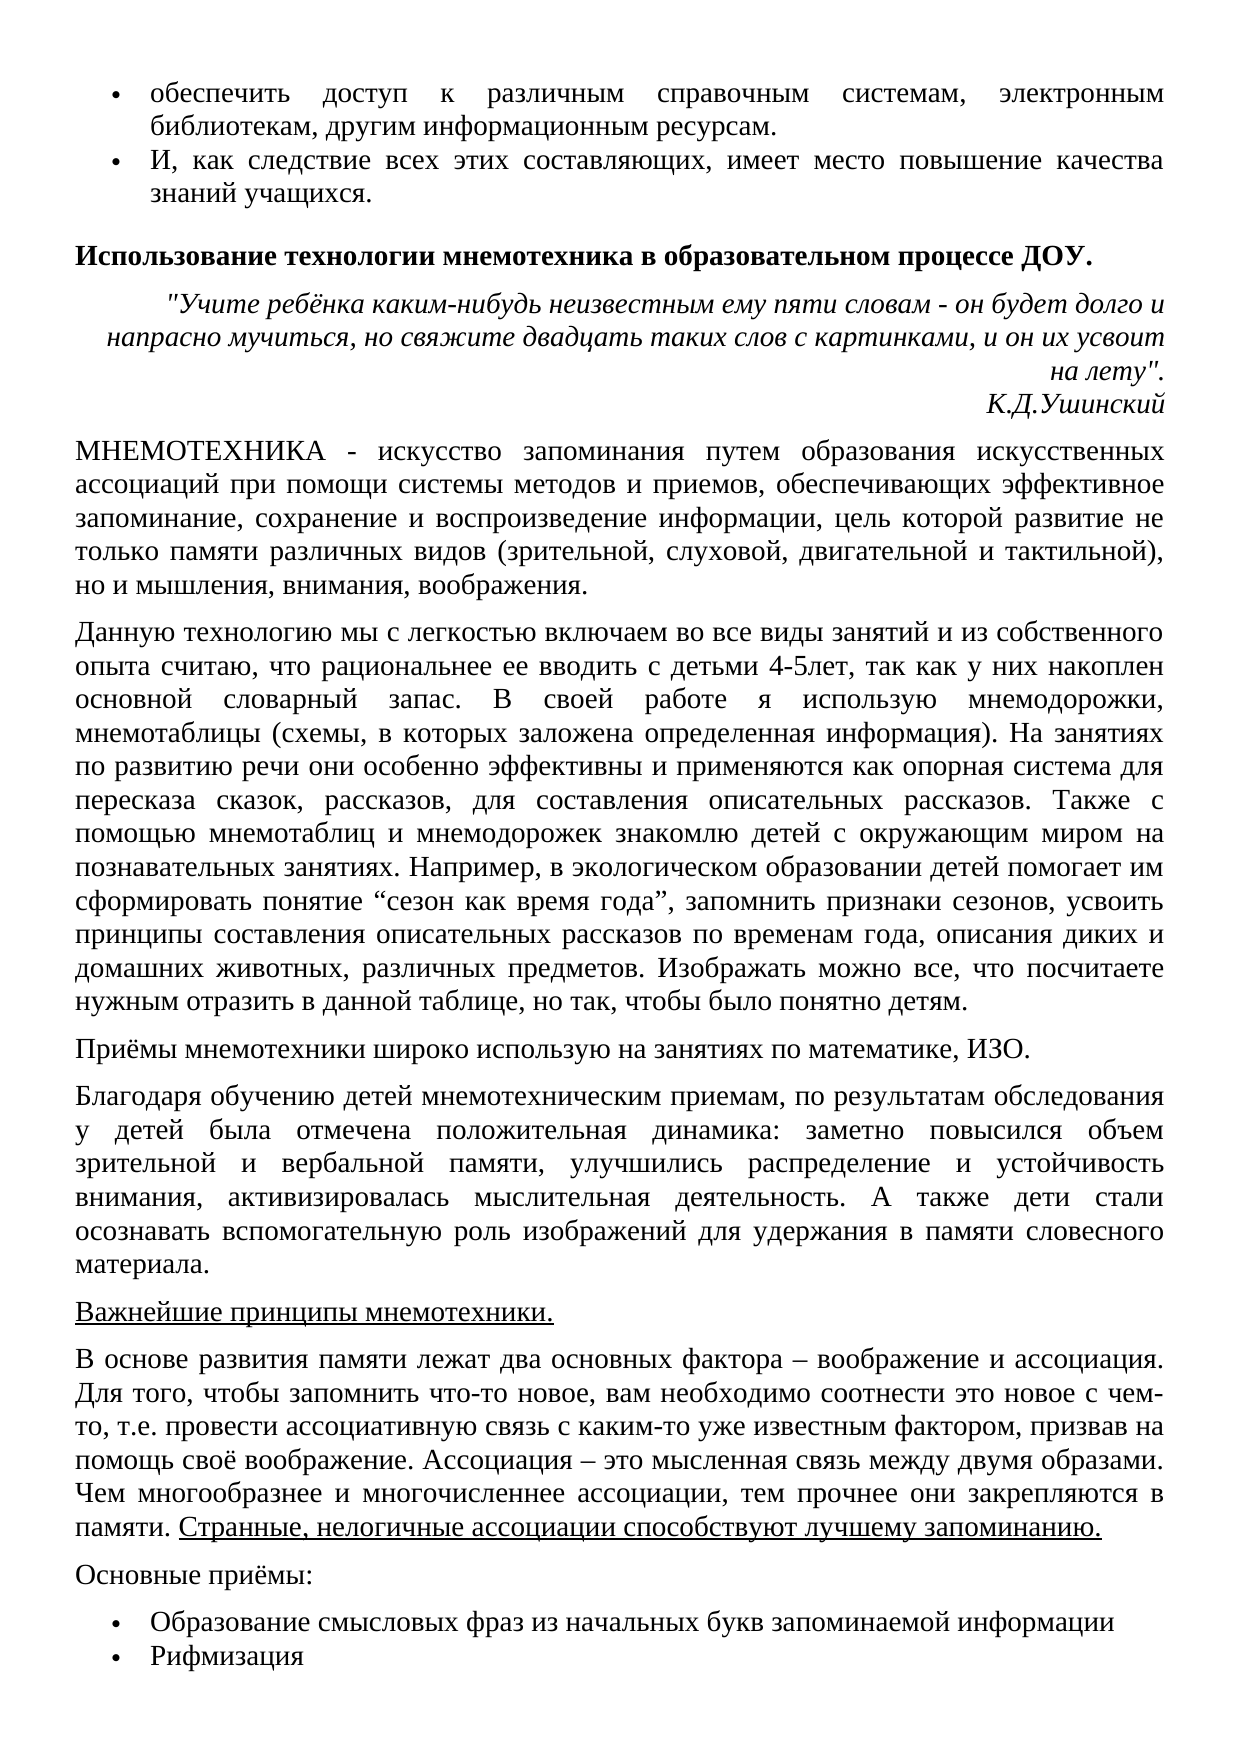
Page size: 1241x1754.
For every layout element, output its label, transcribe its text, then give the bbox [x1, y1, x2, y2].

text Основные приёмы: [75, 1557, 1165, 1590]
text Важнейшие принципы мнемотехники. [75, 1294, 1165, 1327]
text Использование технологии мнемотехника в образовательном процессе ДОУ. [75, 238, 1165, 272]
list обеспечить доступ к различным справочным системам, электронным библиотекам, другим информационным ресурсам. [112, 75, 1165, 142]
list И, как следствие всех этих составляющих, имеет место повышение качества знаний учащихся. [112, 142, 1165, 209]
text "Учите ребёнка каким-нибудь неизвестным ему пяти словам - он будет долго и напрасно мучиться, но свяжите двадцать таких слов с картинками, и он их усвоит на лету". К.Д.Ушинский [75, 286, 1165, 420]
text Данную технологию мы с легкостью включаем во все виды занятий и из собственного опыта считаю, что рациональнее ее вводить с детьми 4-5лет, так как у них накоплен основной словарный запас. В своей работе я использую мнемодорожки, мнемотаблицы (схемы, в которых заложена определенная информация). На занятиях по развитию речи они особенно эффективны и применяются как опорная система для пересказа сказок, рассказов, для составления описательных рассказов. Также с помощью мнемотаблиц и мнемодорожек знакомлю детей с окружающим миром на познавательных занятиях. Например, в экологическом образовании детей помогает им сформировать понятие “сезон как время года”, запомнить признаки сезонов, усвоить принципы составления описательных рассказов по временам года, описания диких и домашних животных, различных предметов. Изображать можно все, что посчитаете нужным отразить в данной таблице, но так, чтобы было понятно детям. [75, 614, 1165, 1017]
text Благодаря обучению детей мнемотехническим приемам, по результатам обследования у детей была отмечена положительная динамика: заметно повысился объем зрительной и вербальной памяти, улучшились распределение и устойчивость внимания, активизировалась мыслительная деятельность. А также дети стали осознавать вспомогательную роль изображений для удержания в памяти словесного материала. [75, 1078, 1165, 1280]
text Приёмы мнемотехники широко использую на занятиях по математике, ИЗО. [75, 1031, 1165, 1064]
list Образование смысловых фраз из начальных букв запоминаемой информации [112, 1604, 1165, 1638]
list Рифмизация [112, 1638, 1165, 1671]
text МНЕМОТЕХНИКА - искусство запоминания путем образования искусственных ассоциаций при помощи системы методов и приемов, обеспечивающих эффективное запоминание, сохранение и воспроизведение информации, цель которой развитие не только памяти различных видов (зрительной, слуховой, двигательной и тактильной), но и мышления, внимания, воображения. [75, 433, 1165, 600]
text В основе развития памяти лежат два основных фактора – воображение и ассоциация. Для того, чтобы запомнить что-то новое, вам необходимо соотнести это новое с чем-то, т.е. провести ассоциативную связь с каким-то уже известным фактором, призвав на помощь своё воображение. Ассоциация – это мысленная связь между двумя образами. Чем многообразнее и многочисленнее ассоциации, тем прочнее они закрепляются в памяти. Странные, нелогичные ассоциации способствуют лучшему запоминанию. [75, 1341, 1165, 1543]
